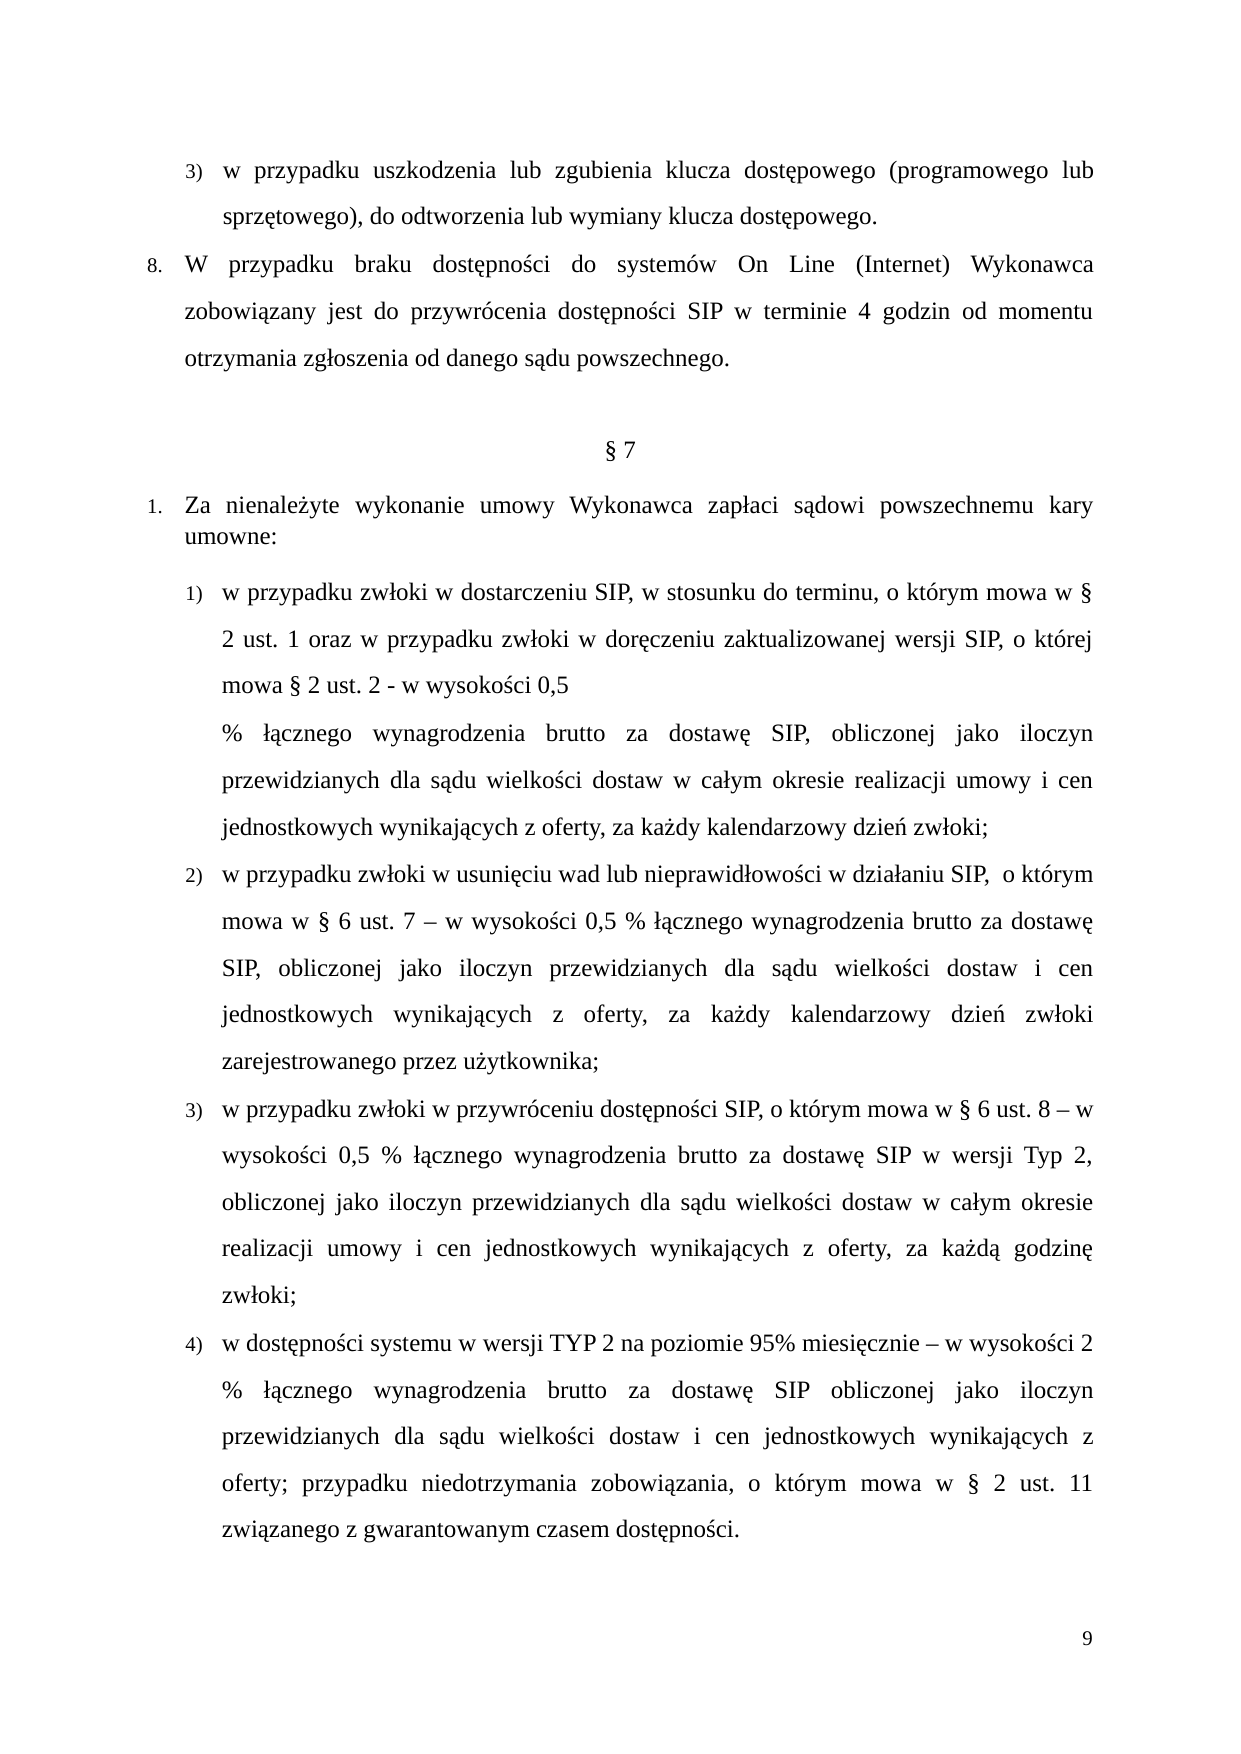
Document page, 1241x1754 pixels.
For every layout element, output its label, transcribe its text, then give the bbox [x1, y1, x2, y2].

list w przypadku zwłoki w przywróceniu dostępności SIP, o którym mowa w § 6 ust. 8 – w wysokości 0,5 % łącznego wynagrodzenia brutto za dostawę SIP w wersji Typ 2, obliczonej jako iloczyn przewidzianych dla sądu wielkości dostaw w całym okresie realizacji umowy i cen jednostkowych wynikających z oferty, za każdą godzinę zwłoki; [185, 1094, 1094, 1309]
list w dostępności systemu w wersji TYP 2 na poziomie 95% miesięcznie – w wysokości 2 % łącznego wynagrodzenia brutto za dostawę SIP obliczonej jako iloczyn przewidzianych dla sądu wielkości dostaw i cen jednostkowych wynikających z oferty; przypadku niedotrzymania zobowiązania, o którym mowa w § 2 ust. 11 związanego z gwarantowanym czasem dostępności. [185, 1328, 1094, 1543]
text § 7 [169, 436, 1071, 464]
list w przypadku zwłoki w dostarczeniu SIP, w stosunku do terminu, o którym mowa w § 2 ust. 1 oraz w przypadku zwłoki w doręczeniu zaktualizowanej wersji SIP, o której mowa § 2 ust. 2 - w wysokości 0,5 [185, 577, 1094, 699]
list w przypadku zwłoki w usunięciu wad lub nieprawidłowości w działaniu SIP, o którym mowa w § 6 ust. 7 – w wysokości 0,5 % łącznego wynagrodzenia brutto za dostawę SIP, obliczonej jako iloczyn przewidzianych dla sądu wielkości dostaw i cen jednostkowych wynikających z oferty, za każdy kalendarzowy dzień zwłoki zarejestrowanego przez użytkownika; [185, 859, 1094, 1074]
list w przypadku uszkodzenia lub zgubienia klucza dostępowego (programowego lub sprzętowego), do odtworzenia lub wymiany klucza dostępowego. [185, 155, 1094, 230]
text % łącznego wynagrodzenia brutto za dostawę SIP, obliczonej jako iloczyn przewidzianych dla sądu wielkości dostaw w całym okresie realizacji umowy i cen jednostkowych wynikających z oferty, za każdy kalendarzowy dzień zwłoki; [222, 718, 1094, 840]
list W przypadku braku dostępności do systemów On Line (Internet) Wykonawca zobowiązany jest do przywrócenia dostępności SIP w terminie 4 godzin od momentu otrzymania zgłoszenia od danego sądu powszechnego. [147, 249, 1094, 371]
list Za nienależyte wykonanie umowy Wykonawca zapłaci sądowi powszechnemu kary umowne: [147, 490, 1094, 550]
